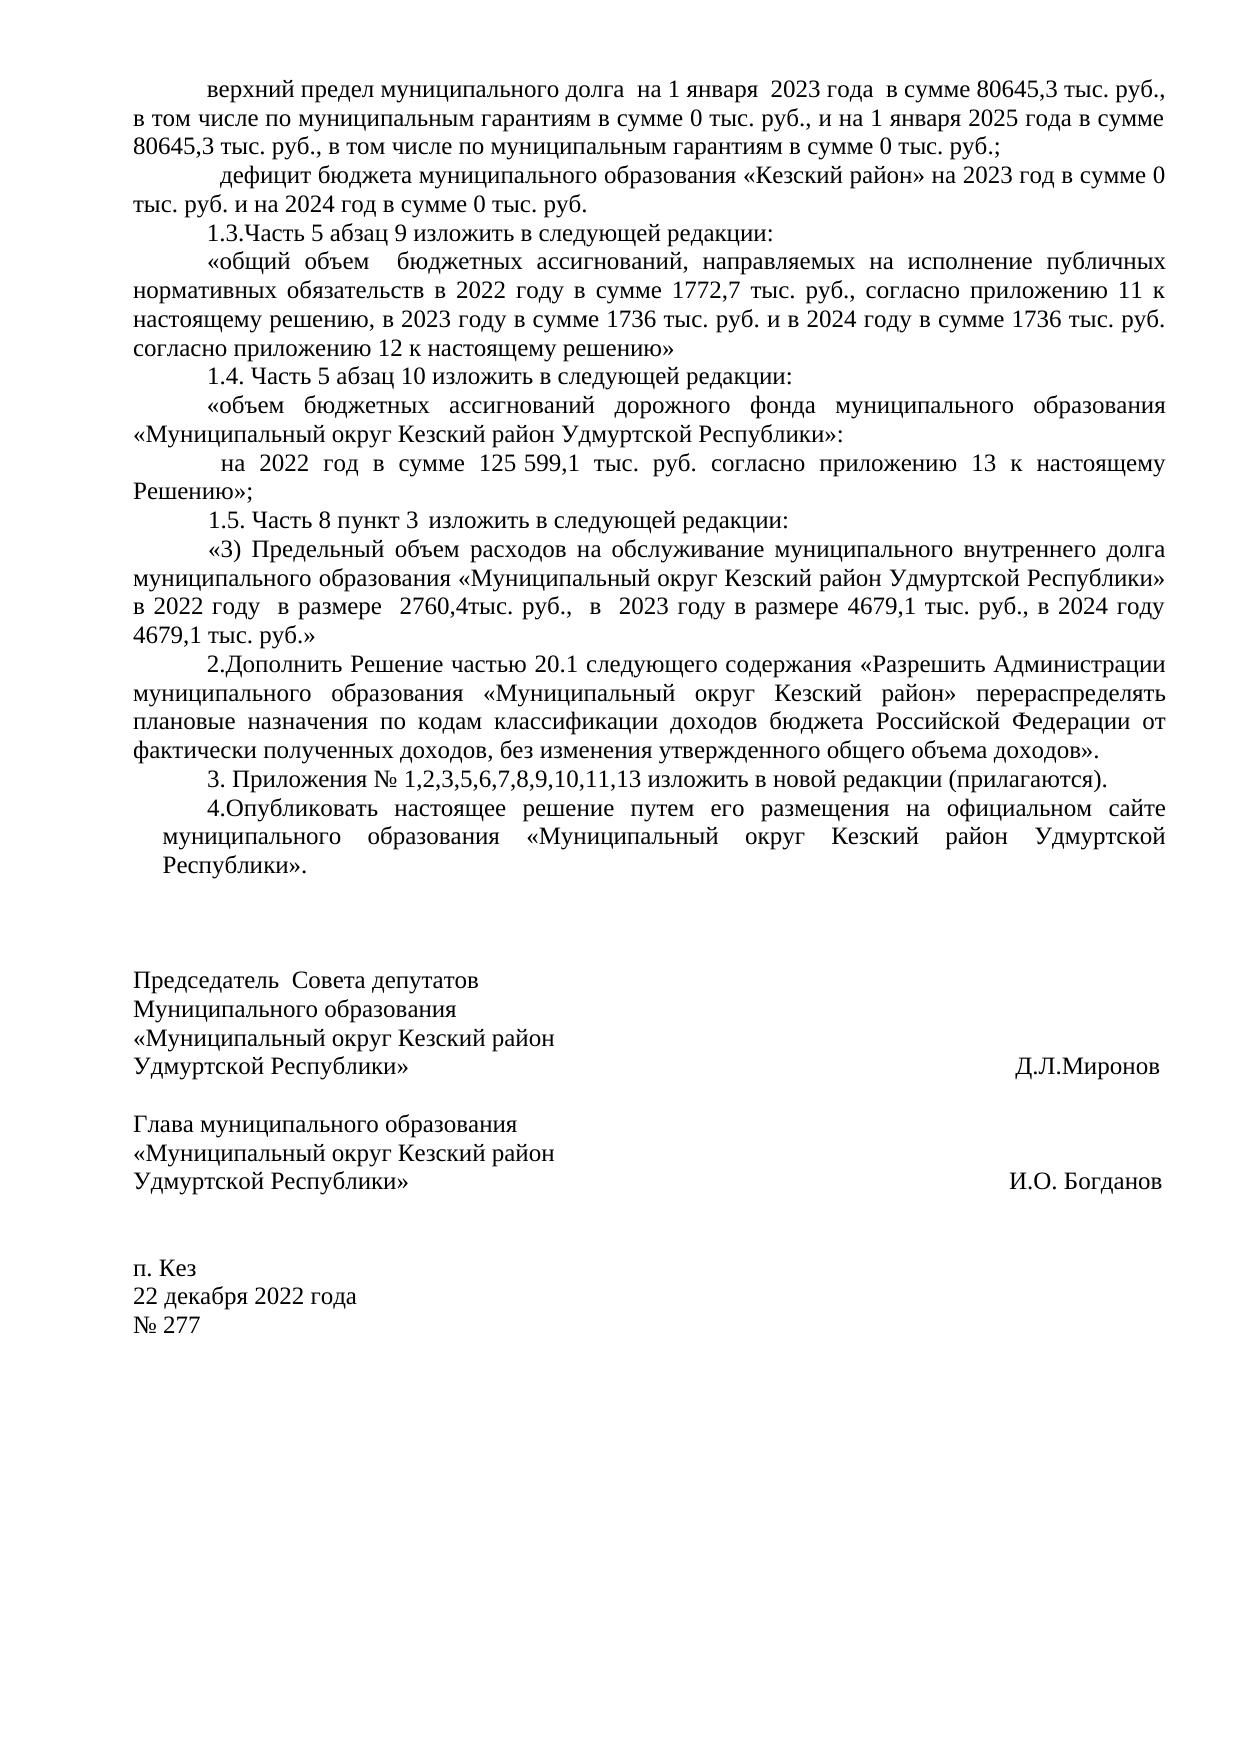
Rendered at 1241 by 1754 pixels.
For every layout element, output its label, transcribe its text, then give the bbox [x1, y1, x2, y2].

text 1.4. Часть 5 абзац 10 изложить в следующей редакции: [133, 361, 1167, 390]
text 1.5. Часть 8 пункт 3 изложить в следующей редакции: [133, 505, 1167, 534]
text Председатель Совета депутатов [133, 965, 1167, 994]
text Муниципального образования [133, 994, 1167, 1023]
text «объем бюджетных ассигнований дорожного фонда муниципального образования «Муниципальный округ Кезский район Удмуртской Республики»: [133, 390, 1167, 448]
text верхний предел муниципального долга на 1 января 2023 года в сумме 80645,3 тыс. руб., в том числе по муниципальным гарантиям в сумме 0 тыс. руб., и на 1 января 2025 года в сумме 80645,3 тыс. руб., в том числе по муниципальным гарантиям в сумме 0 тыс. руб.; [133, 74, 1167, 160]
text 2.Дополнить Решение частью 20.1 следующего содержания «Разрешить Администрации муниципального образования «Муниципальный округ Кезский район» перераспределять плановые назначения по кодам классификации доходов бюджета Российской Федерации от фактически полученных доходов, без изменения утвержденного общего объема доходов». [133, 649, 1167, 764]
text «3) Предельный объем расходов на обслуживание муниципального внутреннего долга муниципального образования «Муниципальный округ Кезский район Удмуртской Республики» в 2022 году в размере 2760,4тыс. руб., в 2023 году в размере 4679,1 тыс. руб., в 2024 году 4679,1 тыс. руб.» [133, 534, 1167, 649]
text дефицит бюджета муниципального образования «Кезский район» на 2023 год в сумме 0 тыс. руб. и на 2024 год в сумме 0 тыс. руб. [133, 160, 1167, 218]
text 1.3.Часть 5 абзац 9 изложить в следующей редакции: [133, 218, 1167, 246]
text 22 декабря 2022 года [133, 1281, 1167, 1310]
text Удмуртской Республики» И.О. Богданов [133, 1166, 1167, 1195]
text Удмуртской Республики» Д.Л.Миронов [133, 1051, 1167, 1080]
text Глава муниципального образования [133, 1109, 1167, 1138]
text 3. Приложения № 1,2,3,5,6,7,8,9,10,11,13 изложить в новой редакции (прилагаются). [133, 764, 1167, 793]
text № 277 [133, 1310, 1167, 1339]
text «Муниципальный округ Кезский район [133, 1023, 1167, 1051]
text «Муниципальный округ Кезский район [133, 1138, 1167, 1166]
text 4.Опубликовать настоящее решение путем его размещения на официальном сайте муниципального образования «Муниципальный округ Кезский район Удмуртской Республики». [162, 793, 1167, 879]
text «общий объем бюджетных ассигнований, направляемых на исполнение публичных нормативных обязательств в 2022 году в сумме 1772,7 тыс. руб., согласно приложению 11 к настоящему решению, в 2023 году в сумме 1736 тыс. руб. и в 2024 году в сумме 1736 тыс. руб. согласно приложению 12 к настоящему решению» [133, 246, 1167, 361]
text п. Кез [133, 1253, 1167, 1281]
text на 2022 год в сумме 125 599,1 тыс. руб. согласно приложению 13 к настоящему Решению»; [133, 448, 1167, 505]
